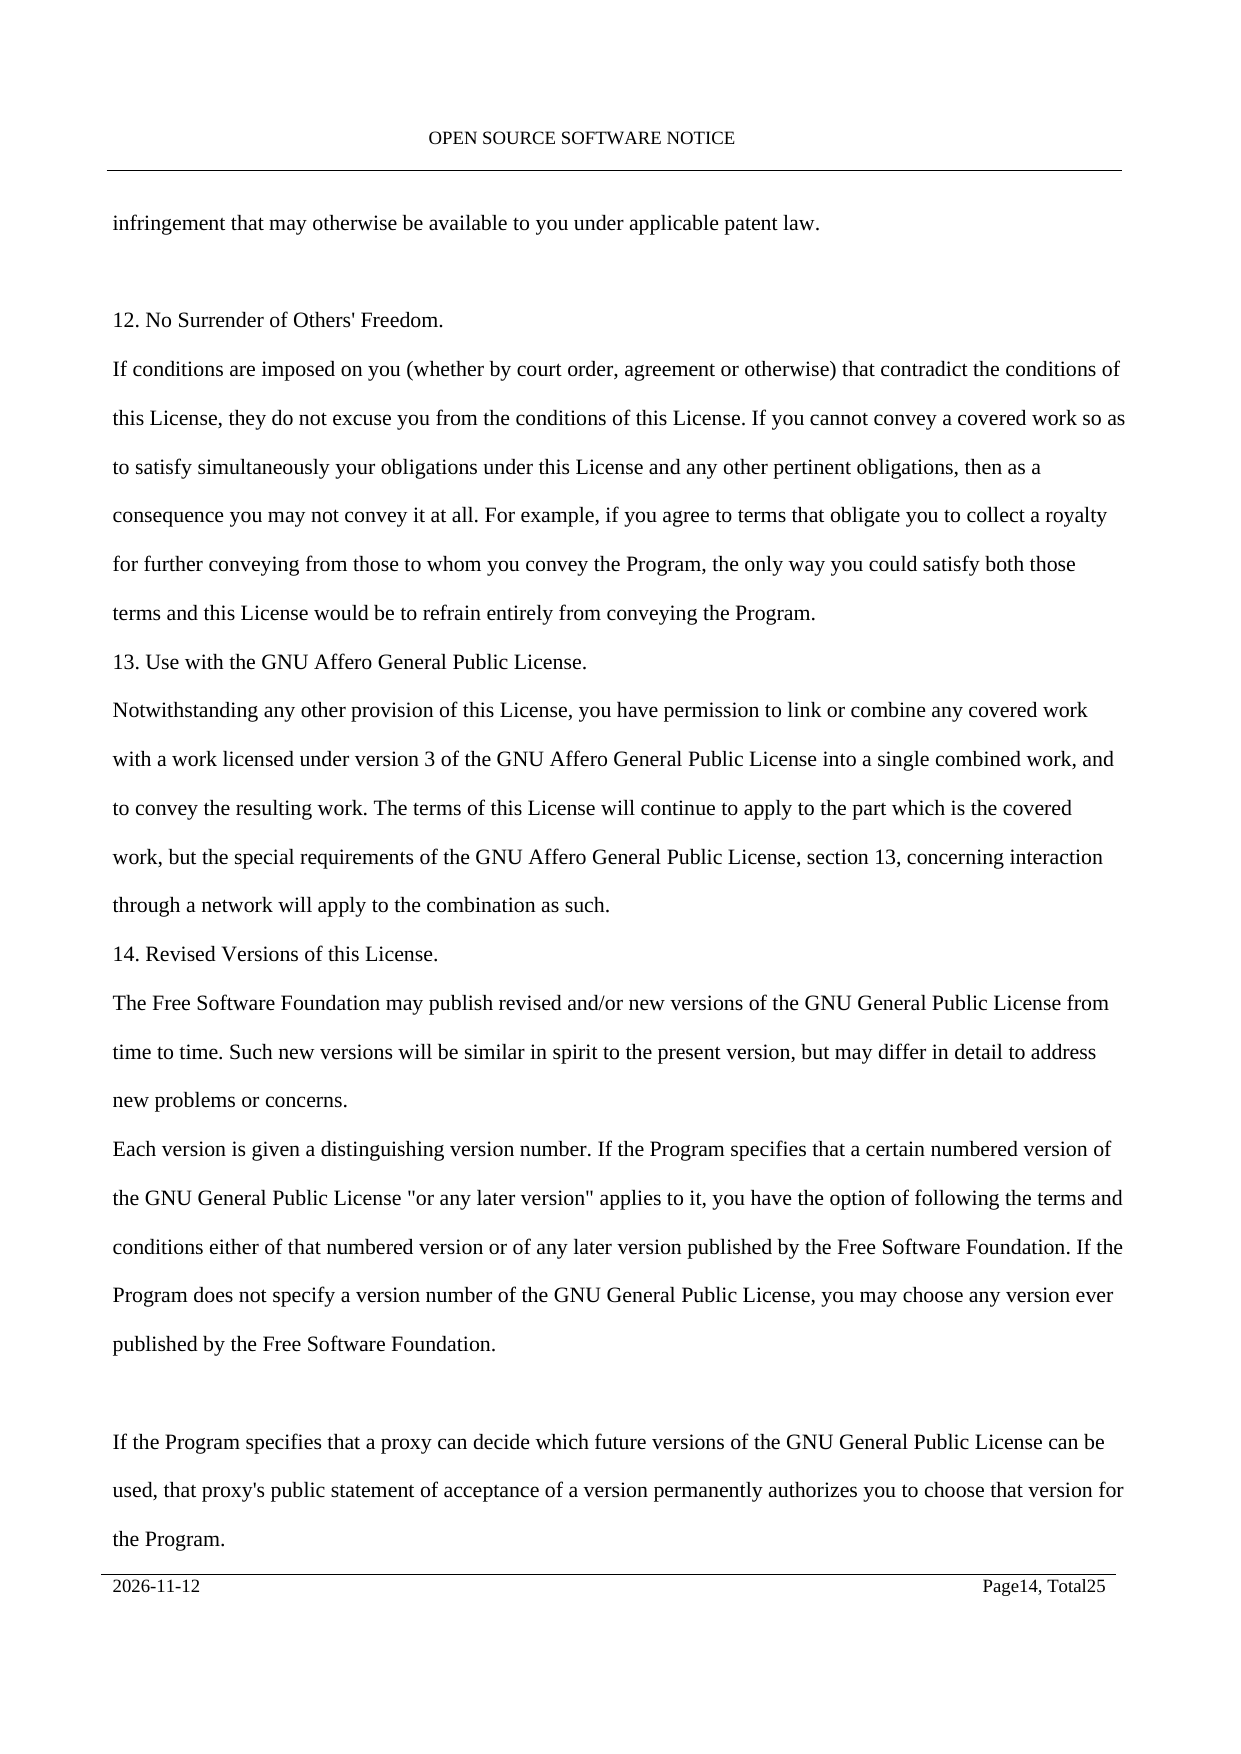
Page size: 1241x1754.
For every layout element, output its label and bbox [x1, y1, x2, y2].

text [112, 206, 1128, 1555]
